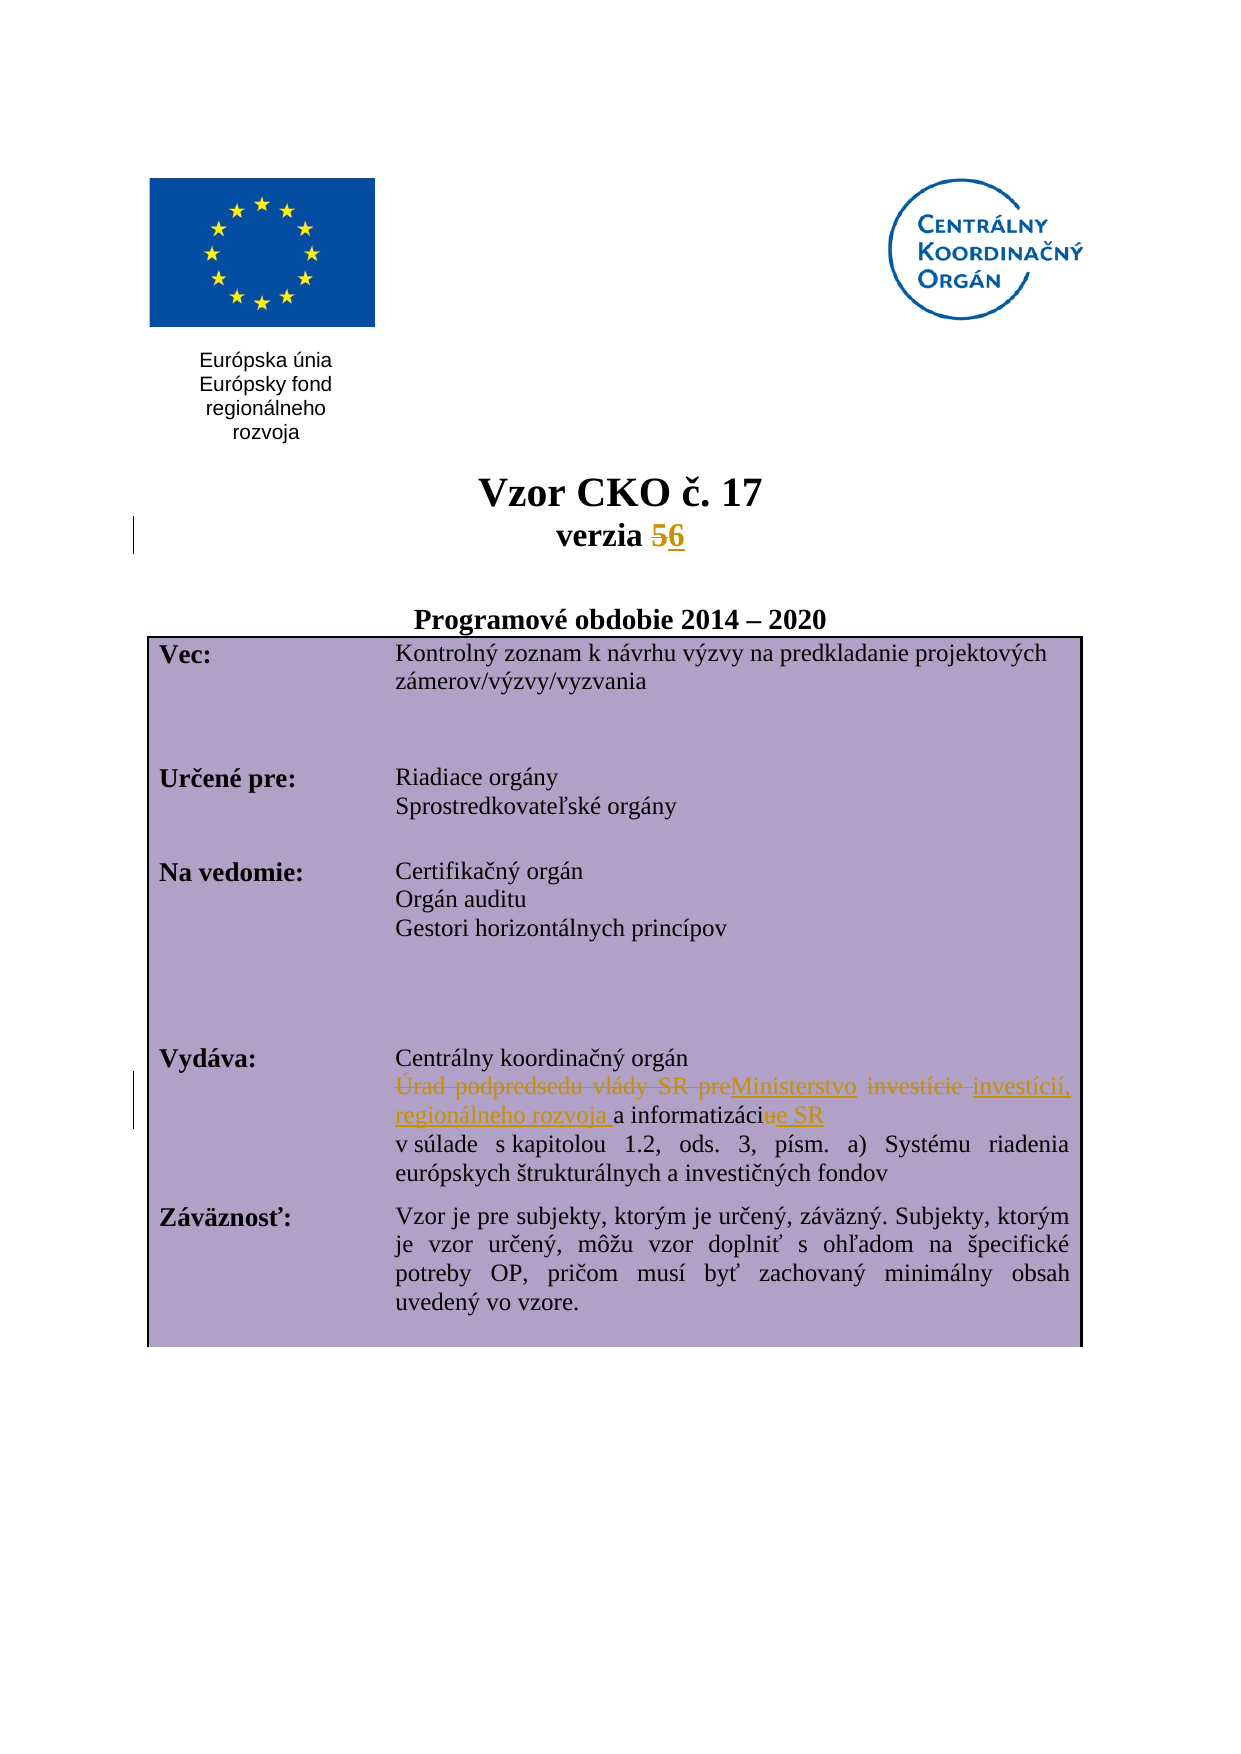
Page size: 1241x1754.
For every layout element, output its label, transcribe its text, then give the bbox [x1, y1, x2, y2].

table_cell Centrálny koordinačný orgán a informatizáci v súlade s kapitolou 1.2, ods. 3, písm. a) Systému riadenia európskych štrukturálnych a investičných fondov [384, 1043, 1080, 1201]
table_cell Záväznosť: [149, 1201, 384, 1347]
text Programové obdobie 2014 – 2020 [148, 602, 1092, 636]
table_header Kontrolný zoznam k návrhu výzvy na predkladanie projektových zámerov/výzvy/vyzvania [384, 638, 1080, 762]
picture [884, 175, 1084, 319]
text Európska únia [148, 348, 384, 372]
table_cell Vydáva: [149, 1043, 384, 1201]
table_cell Certifikačný orgán Orgán auditu Gestori horizontálnych princípov [384, 856, 1080, 1043]
table_cell Určené pre: [149, 762, 384, 856]
table_cell Na vedomie: [149, 856, 384, 1043]
text Európsky fond regionálneho [148, 372, 384, 420]
table_header Vec: [149, 638, 384, 762]
text Vzor CKO č. [148, 468, 1092, 516]
text rozvoja [148, 420, 384, 444]
table_cell Riadiace orgány Sprostredkovateľské orgány [384, 762, 1080, 856]
text verzia [148, 516, 1092, 554]
